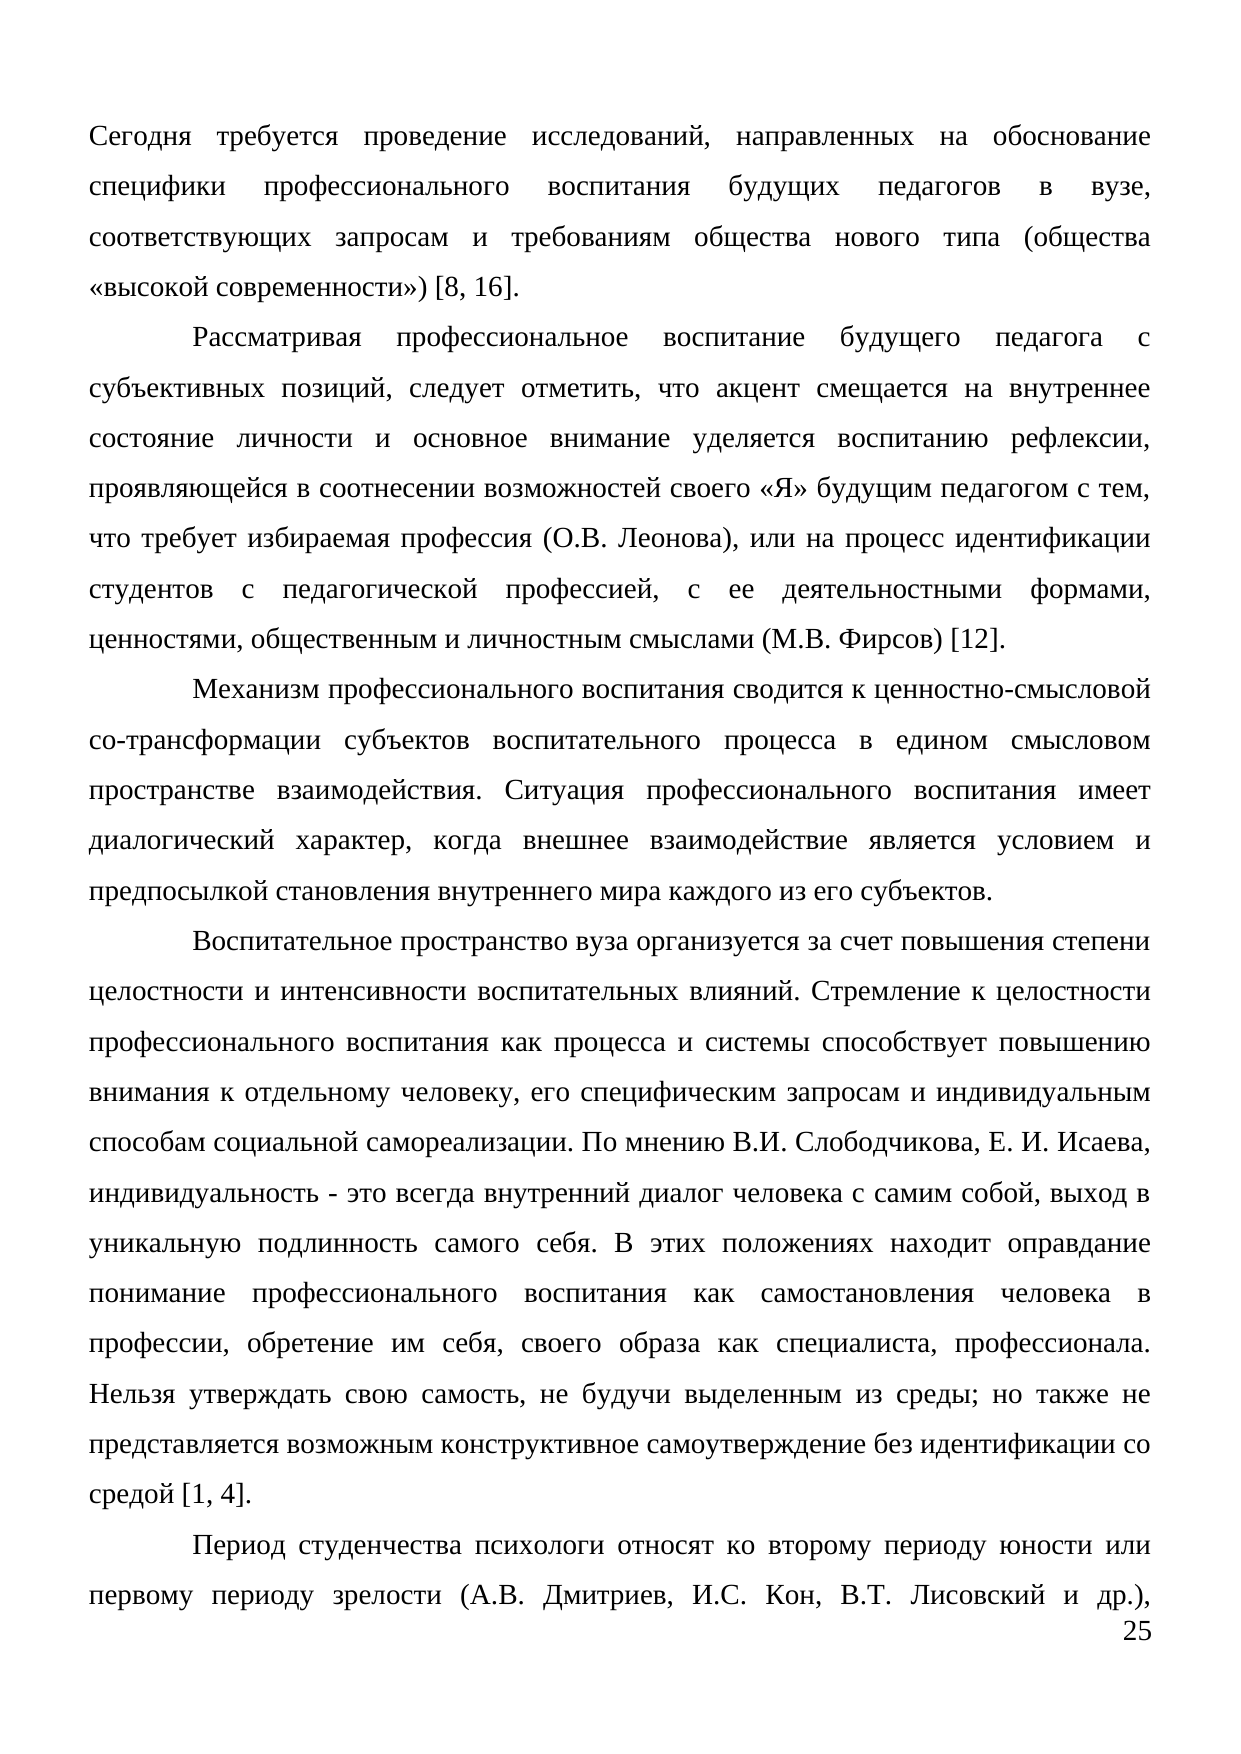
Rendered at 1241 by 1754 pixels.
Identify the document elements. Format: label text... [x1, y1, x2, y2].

text Рассматривая профессиональное воспитание будущего педагога с субъективных позиций, следует отметить, что акцент смещается на внутреннее состояние личности и основное внимание уделяется воспитанию рефлексии, проявляющейся в соотнесении возможностей своего «Я» будущим педагогом с тем, что требует избираемая профессия (О.В. Леонова), или на процесс идентификации студентов с педагогической профессией, с ее деятельностными формами, ценностями, общественным и личностным смыслами (М.В. Фирсов) [12]. [89, 319, 1152, 655]
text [89, 1527, 1152, 1611]
text Механизм профессионального воспитания сводится к ценностно-смысловой со-трансформации субъектов воспитательного процесса в едином смысловом пространстве взаимодействия. Ситуация профессионального воспитания имеет диалогический характер, когда внешнее взаимодействие является условием и предпосылкой становления внутреннего мира каждого из его субъектов. [89, 672, 1152, 906]
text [89, 118, 1152, 303]
text Воспитательное пространство вуза организуется за счет повышения степени целостности и интенсивности воспитательных влияний. Стремление к целостности профессионального воспитания как процесса и системы способствует повышению внимания к отдельному человеку, его специфическим запросам и индивидуальным способам социальной самореализации. По мнению В.И. Слободчикова, Е. И. Исаева, индивидуальность - это всегда внутренний диалог человека с самим собой, выход в уникальную подлинность самого себя. В этих положениях находит оправдание понимание профессионального воспитания как самостановления человека в профессии, обретение им себя, своего образа как специалиста, профессионала. Нельзя утверждать свою самость, не будучи выделенным из среды; но также не представляется возможным конструктивное самоутверждение без идентификации со средой [1, 4]. [89, 923, 1152, 1510]
